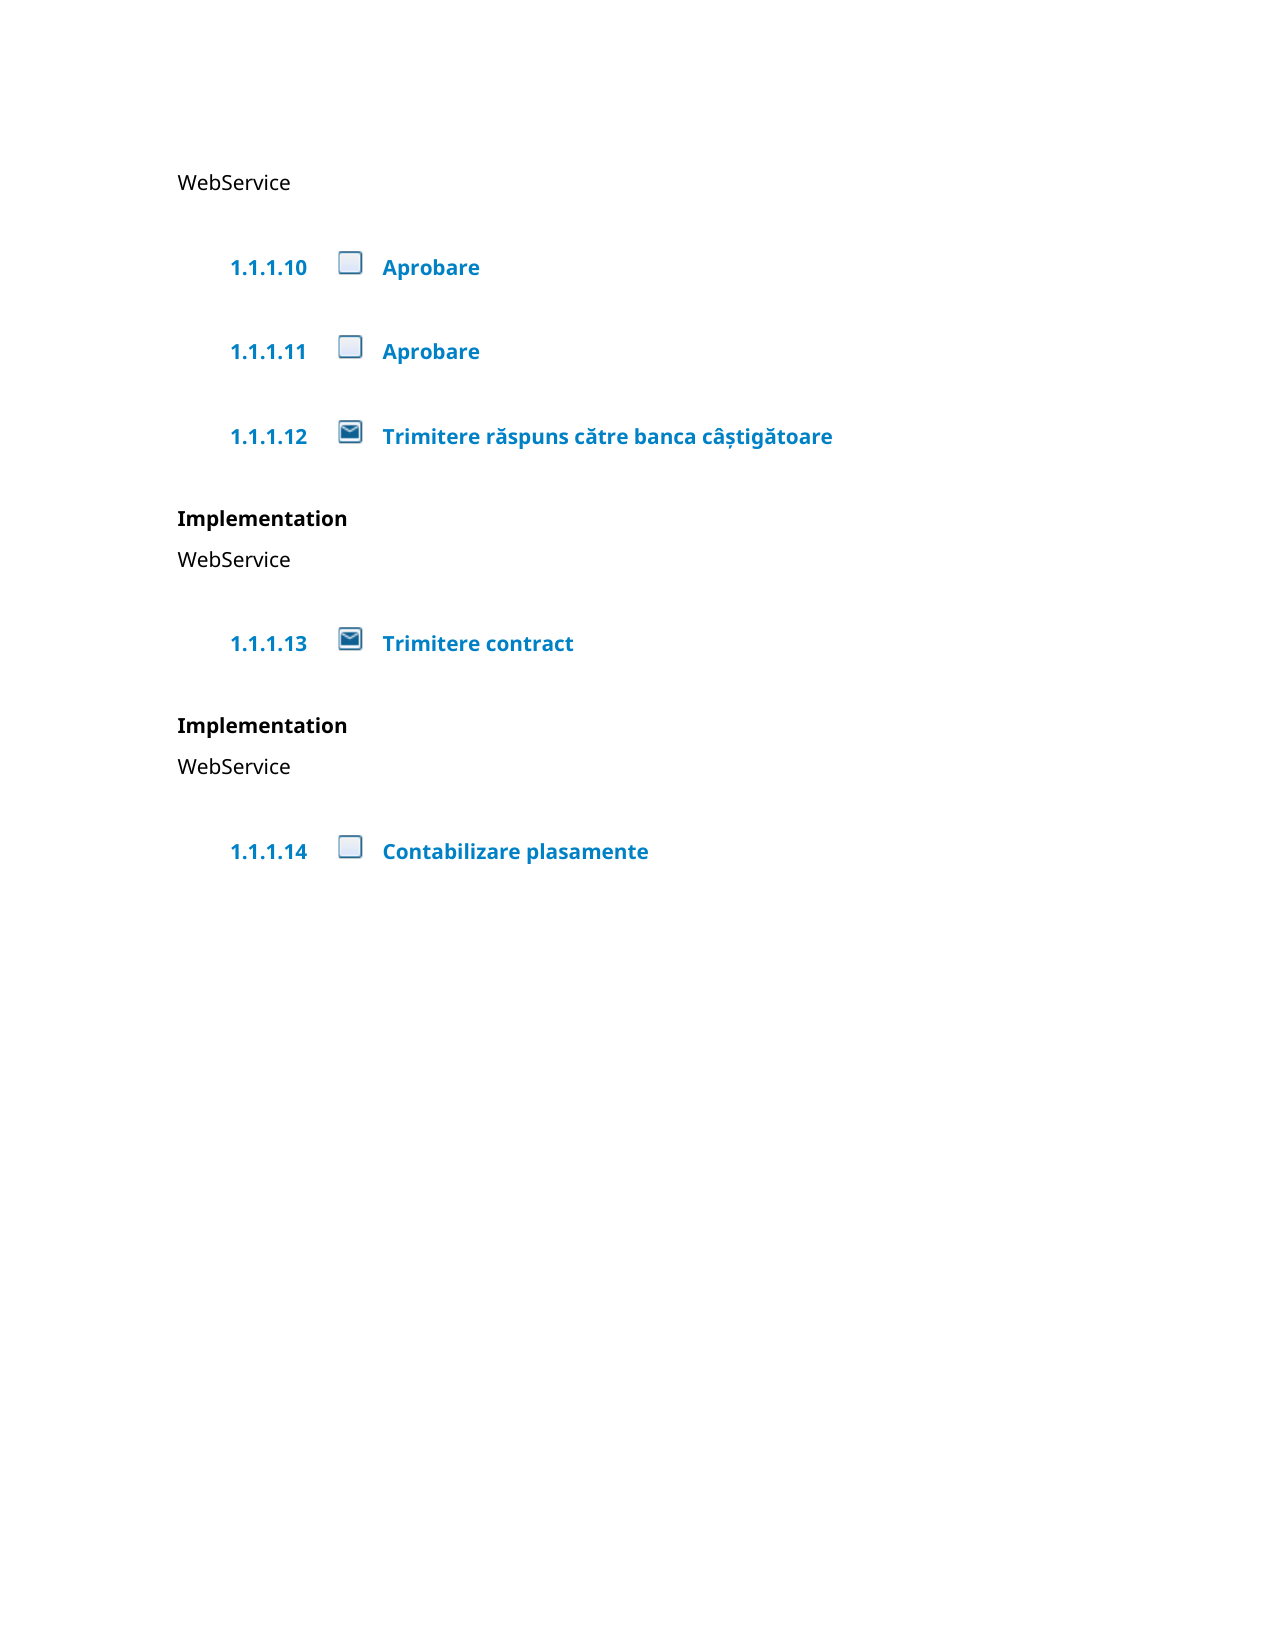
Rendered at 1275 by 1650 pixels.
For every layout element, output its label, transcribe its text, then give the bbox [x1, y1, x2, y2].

subtitle Contabilizare plasamente [230, 834, 1098, 865]
text WebService [177, 168, 1098, 197]
picture [338, 334, 364, 360]
picture [338, 419, 364, 445]
text WebService [177, 752, 1098, 781]
text WebService [177, 545, 1098, 573]
subtitle Aprobare [230, 335, 1098, 366]
picture [338, 250, 364, 276]
text Implementation [177, 711, 1098, 740]
subtitle Trimitere răspuns către banca câștigătoare [230, 419, 1098, 451]
subtitle Aprobare [230, 250, 1098, 281]
text Implementation [177, 504, 1098, 532]
picture [338, 626, 364, 652]
picture [338, 834, 364, 860]
subtitle Trimitere contract [230, 627, 1098, 658]
